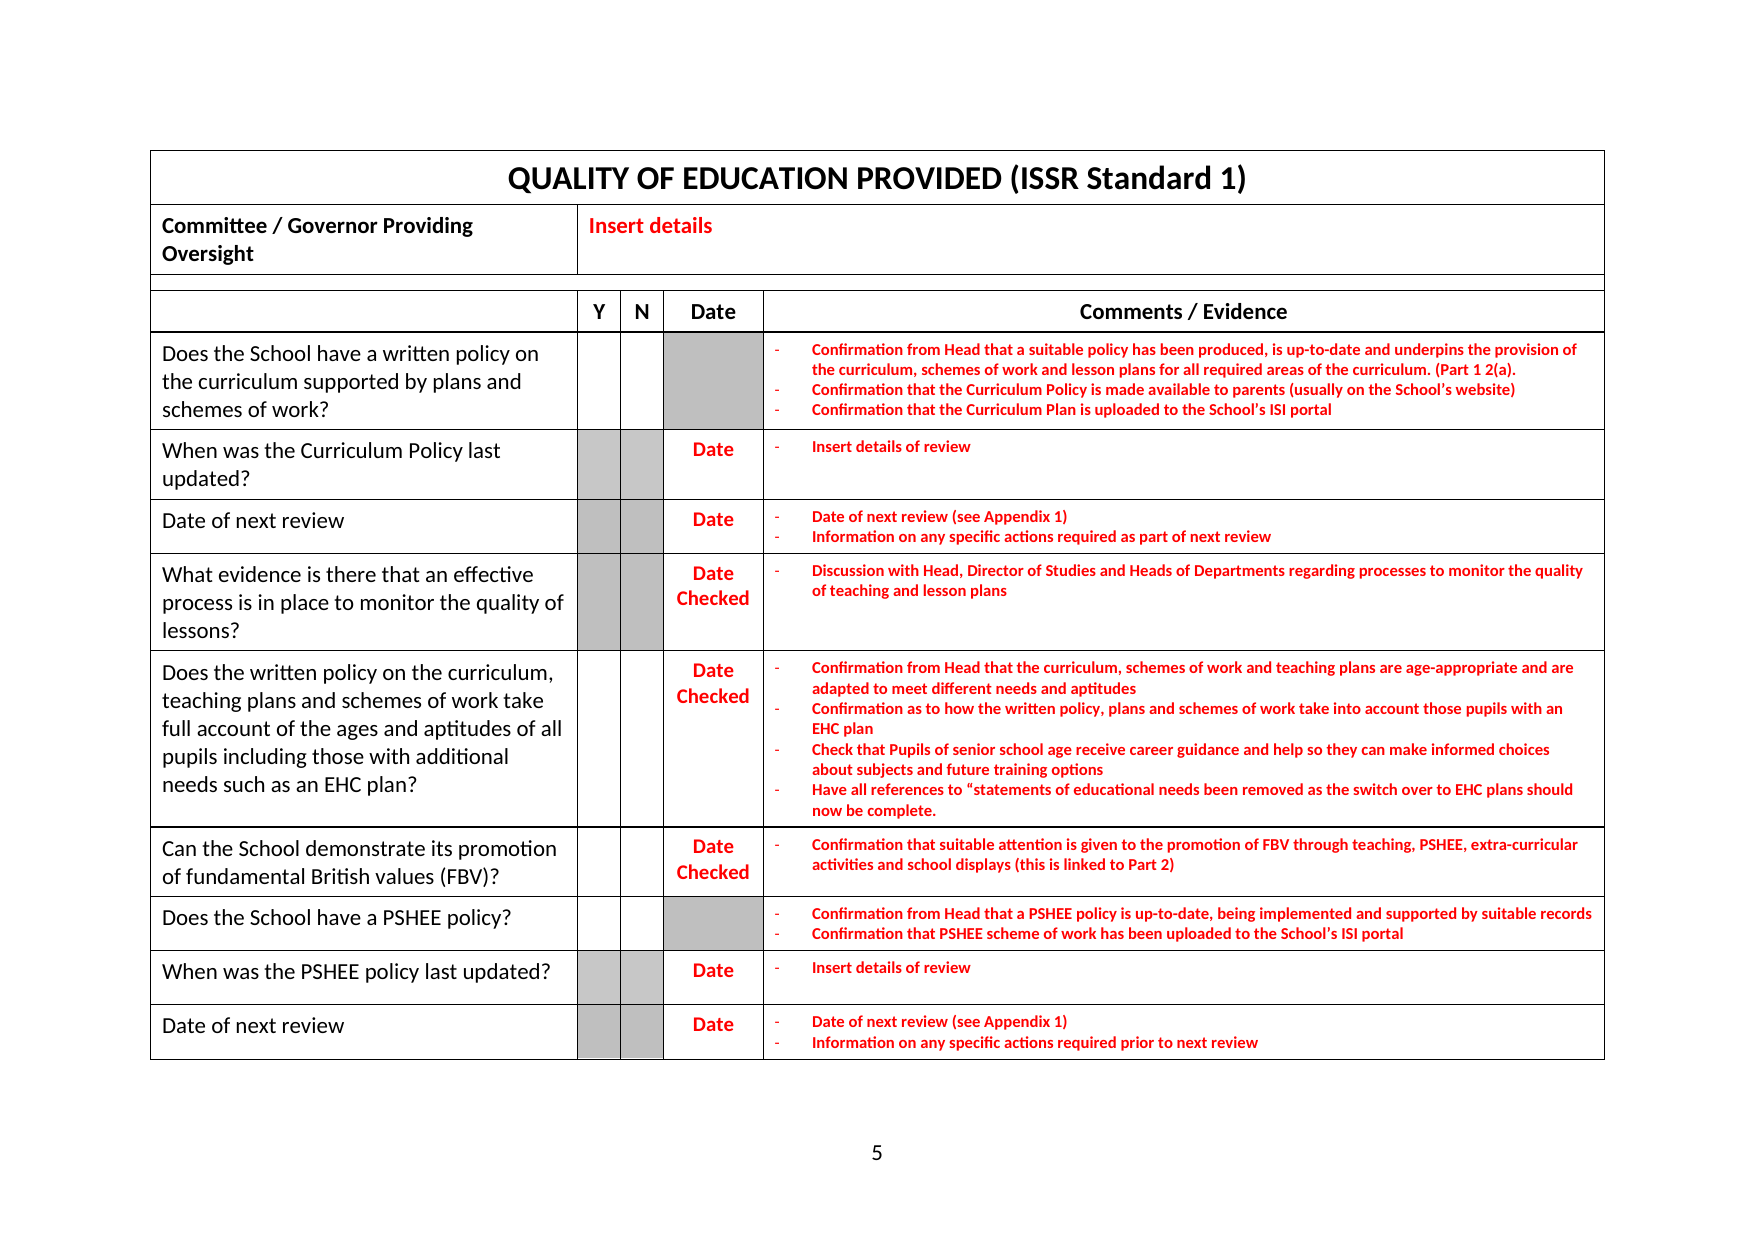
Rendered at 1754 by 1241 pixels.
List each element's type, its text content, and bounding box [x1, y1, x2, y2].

table_cell Confirmation from Head that the curriculum, schemes of work and teaching plans are age-appropriate and are adapted to meet different needs and aptitudes Confirmation as to how the written policy, plans and schemes of work take into account those pupils with an EHC plan Check that Pupils of senior school age receive career guidance and help so they can make informed choices about subjects and future training options Have all references to “statements of educational needs been removed as the switch over to EHC plans should now be complete. [764, 651, 1604, 826]
table_cell Date Checked [664, 828, 763, 896]
table_cell [664, 333, 763, 429]
table_cell [621, 554, 663, 650]
table_cell Insert details of review [764, 951, 1604, 1004]
table_cell [578, 828, 620, 896]
table_cell Comments / Evidence [764, 291, 1604, 331]
table_cell Date Checked [664, 554, 763, 650]
table_cell [621, 430, 663, 499]
table_cell N [621, 291, 663, 331]
table_cell [578, 333, 620, 429]
table_cell [621, 500, 663, 553]
table_cell Date [664, 291, 763, 331]
table_cell Does the School have a written policy on the curriculum supported by plans and schemes of work? [151, 333, 577, 429]
table_cell Date [664, 951, 763, 1004]
table_cell Date [664, 1005, 763, 1058]
table_cell Does the written policy on the curriculum, teaching plans and schemes of work take full account of the ages and aptitudes of all pupils including those with additional needs such as an EHC plan? [151, 651, 577, 826]
table_cell Can the School demonstrate its promotion of fundamental British values (FBV)? [151, 828, 577, 896]
table_cell [578, 430, 620, 499]
table_cell [578, 1005, 620, 1058]
table_cell Date of next review [151, 500, 577, 553]
table_cell Date of next review (see Appendix 1) Information on any specific actions required prior to next review [764, 1005, 1604, 1058]
table_cell [578, 897, 620, 950]
table_cell [578, 951, 620, 1004]
table_cell [621, 1005, 663, 1058]
table_cell [664, 897, 763, 950]
table_cell Date of next review [151, 1005, 577, 1058]
table_cell What evidence is there that an effective process is in place to monitor the quality of lessons? [151, 554, 577, 650]
table_cell [578, 651, 620, 826]
table_cell Confirmation from Head that a PSHEE policy is up-to-date, being implemented and supported by suitable records Confirmation that PSHEE scheme of work has been uploaded to the School’s ISI portal [764, 897, 1604, 950]
table_cell Date of next review (see Appendix 1) Information on any specific actions required as part of next review [764, 500, 1604, 553]
table_cell Date [664, 500, 763, 553]
table_header QUALITY OF EDUCATION PROVIDED (ISSR Standard 1) [151, 151, 1604, 204]
table_cell [578, 554, 620, 650]
table_cell Insert details of review [764, 430, 1604, 499]
table_cell [151, 275, 1604, 290]
table_cell [151, 291, 577, 331]
table_cell When was the PSHEE policy last updated? [151, 951, 577, 1004]
table_cell Confirmation that suitable attention is given to the promotion of FBV through teaching, PSHEE, extra-curricular activities and school displays (this is linked to Part 2) [764, 828, 1604, 896]
table_cell [621, 897, 663, 950]
table_cell Committee / Governor Providing Oversight [151, 205, 577, 274]
table_cell [621, 951, 663, 1004]
table_cell Confirmation from Head that a suitable policy has been produced, is up-to-date and underpins the provision of the curriculum, schemes of work and lesson plans for all required areas of the curriculum. (Part 1 2(a). Confirmation that the Curriculum Policy is made available to parents (usually on the School’s website) Confirmation that the Curriculum Plan is uploaded to the School’s ISI portal [764, 333, 1604, 429]
table_cell [621, 333, 663, 429]
table_cell When was the Curriculum Policy last updated? [151, 430, 577, 499]
table_cell Does the School have a PSHEE policy? [151, 897, 577, 950]
table_cell Date Checked [664, 651, 763, 826]
table_cell Y [578, 291, 620, 331]
table_cell [621, 828, 663, 896]
table_cell Discussion with Head, Director of Studies and Heads of Departments regarding processes to monitor the quality of teaching and lesson plans [764, 554, 1604, 650]
table_cell [621, 651, 663, 826]
table_cell Date [664, 430, 763, 499]
table_cell Insert details [578, 205, 1604, 274]
table_cell [578, 500, 620, 553]
